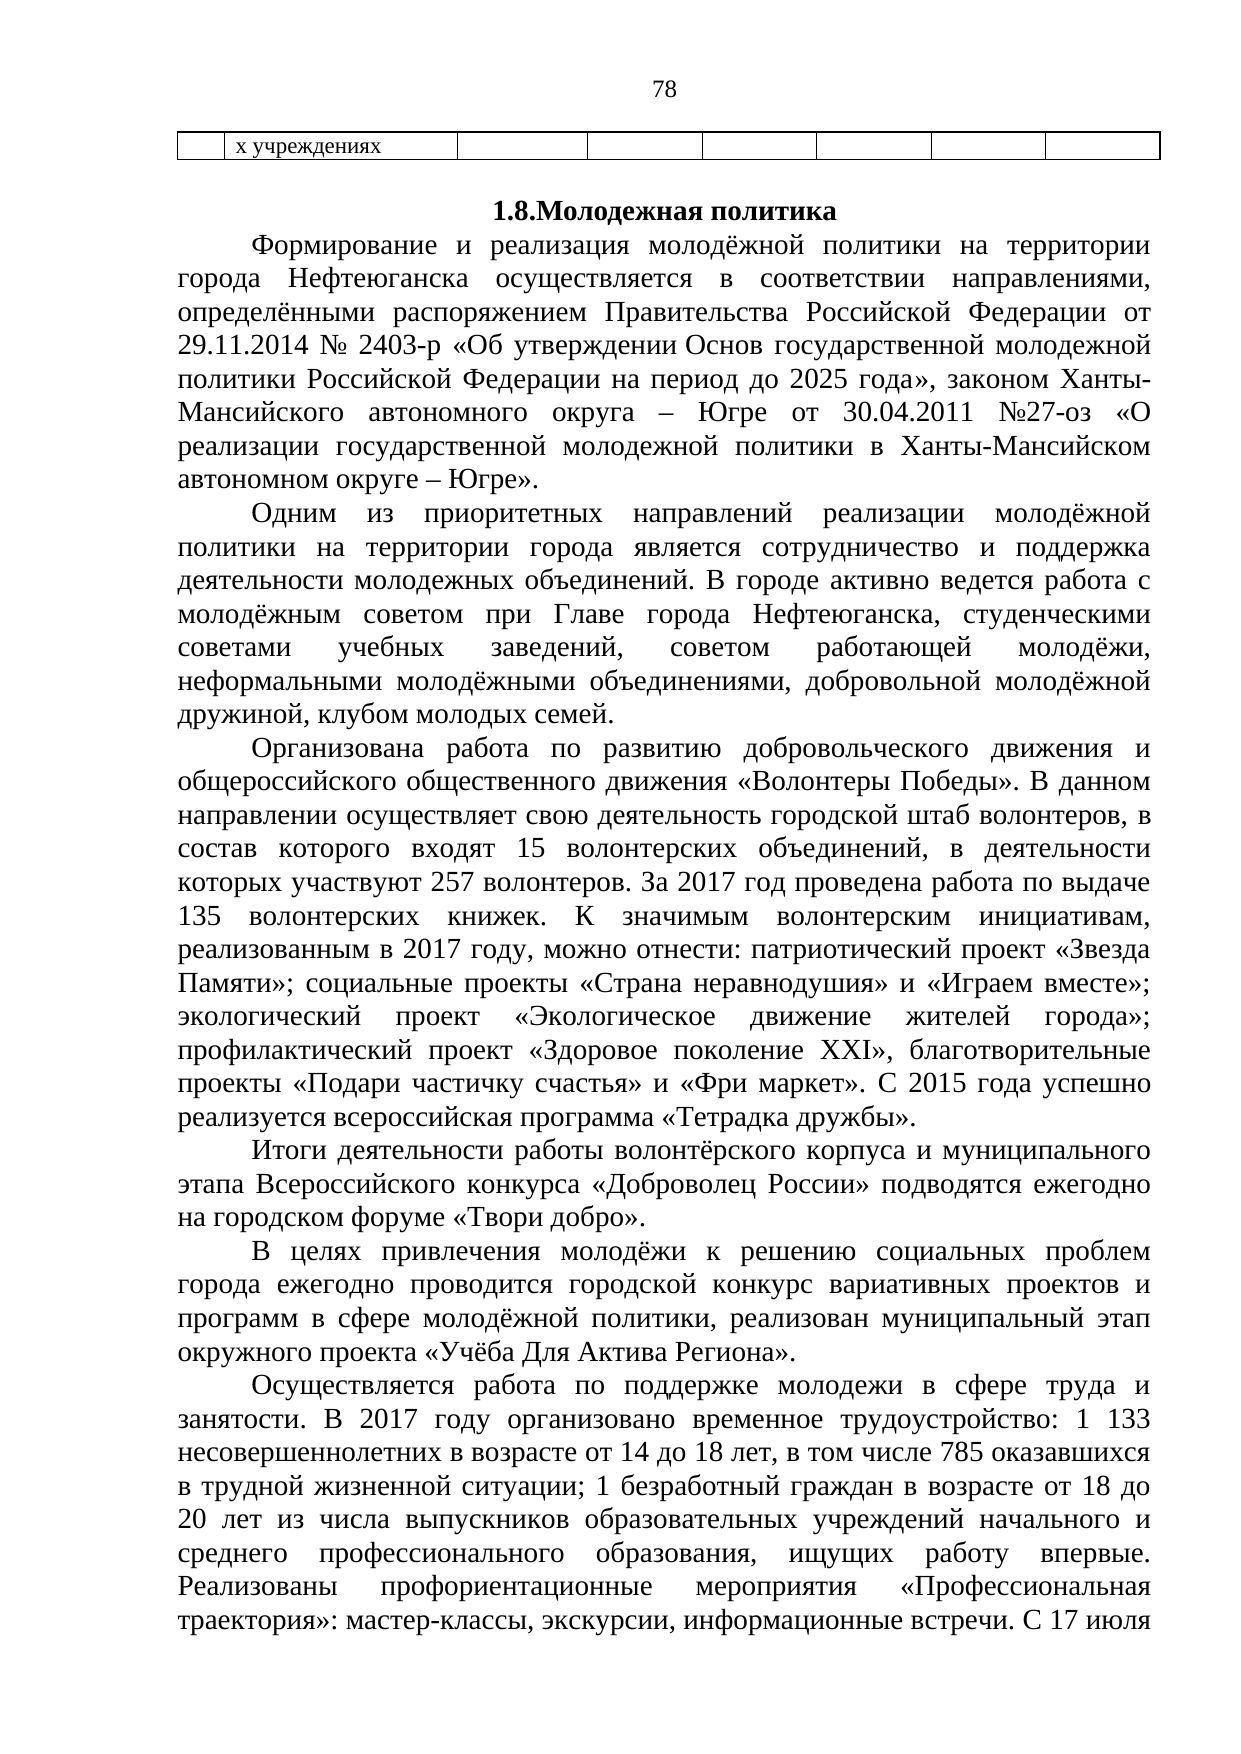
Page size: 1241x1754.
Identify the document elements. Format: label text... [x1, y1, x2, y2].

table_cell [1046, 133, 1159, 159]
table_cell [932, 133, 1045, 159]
text Одним из приоритетных направлений реализации молодёжной политики на территории города является сотрудничество и поддержка деятельности молодежных объединений. В городе активно ведется работа с молодёжным советом при Главе города Нефтеюганска, студенческими советами учебных заведений, советом работающей молодёжи, неформальными молодёжными объединениями, добровольной молодёжной дружиной, клубом молодых семей. [177, 495, 1152, 730]
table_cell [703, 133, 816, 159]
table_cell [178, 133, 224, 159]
text В целях привлечения молодёжи к решению социальных проблем города ежегодно проводится городской конкурс вариативных проектов и программ в сфере молодёжной политики, реализован муниципальный этап окружного проекта «Учёба Для Актива Региона». [177, 1233, 1152, 1367]
text 1.8.Молодежная политика [177, 193, 1152, 227]
text Итоги деятельности работы волонтёрского корпуса и муниципального этапа Всероссийского конкурса «Доброволец России» подводятся ежегодно на городском форуме «Твори добро». [177, 1132, 1152, 1233]
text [177, 1367, 1152, 1636]
text Организована работа по развитию добровольческого движения и общероссийского общественного движения «Волонтеры Победы». В данном направлении осуществляет свою деятельность городской штаб волонтеров, в состав которого входят 15 волонтерских объединений, в деятельности которых участвуют 257 волонтеров. За 2017 год проведена работа по выдаче 135 волонтерских книжек. К значимым волонтерским инициативам, реализованным в 2017 году, можно отнести: патриотический проект «Звезда Памяти»; социальные проекты «Страна неравнодушия» и «Играем вместе»; экологический проект «Экологическое движение жителей города»; профилактический проект «Здоровое поколение XXI», благотворительные проекты «Подари частичку счастья» и «Фри маркет». С 2015 года успешно реализуется всероссийская программа «Тетрадка дружбы». [177, 730, 1152, 1132]
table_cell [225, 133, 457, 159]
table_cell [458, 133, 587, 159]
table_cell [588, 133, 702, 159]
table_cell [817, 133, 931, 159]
text Формирование и реализация молодёжной политики на территории города Нефтеюганска осуществляется в соответствии направлениями, определёнными распоряжением Правительства Российской Федерации от 29.11.2014 № 2403-р «Об утверждении Основ государственной молодежной политики Российской Федерации на период до 2025 года», законом Ханты-Мансийского автономного округа – Югре от 30.04.2011 №27-оз «О реализации государственной молодежной политики в Ханты-Мансийском автономном округе – Югре». [177, 227, 1152, 495]
